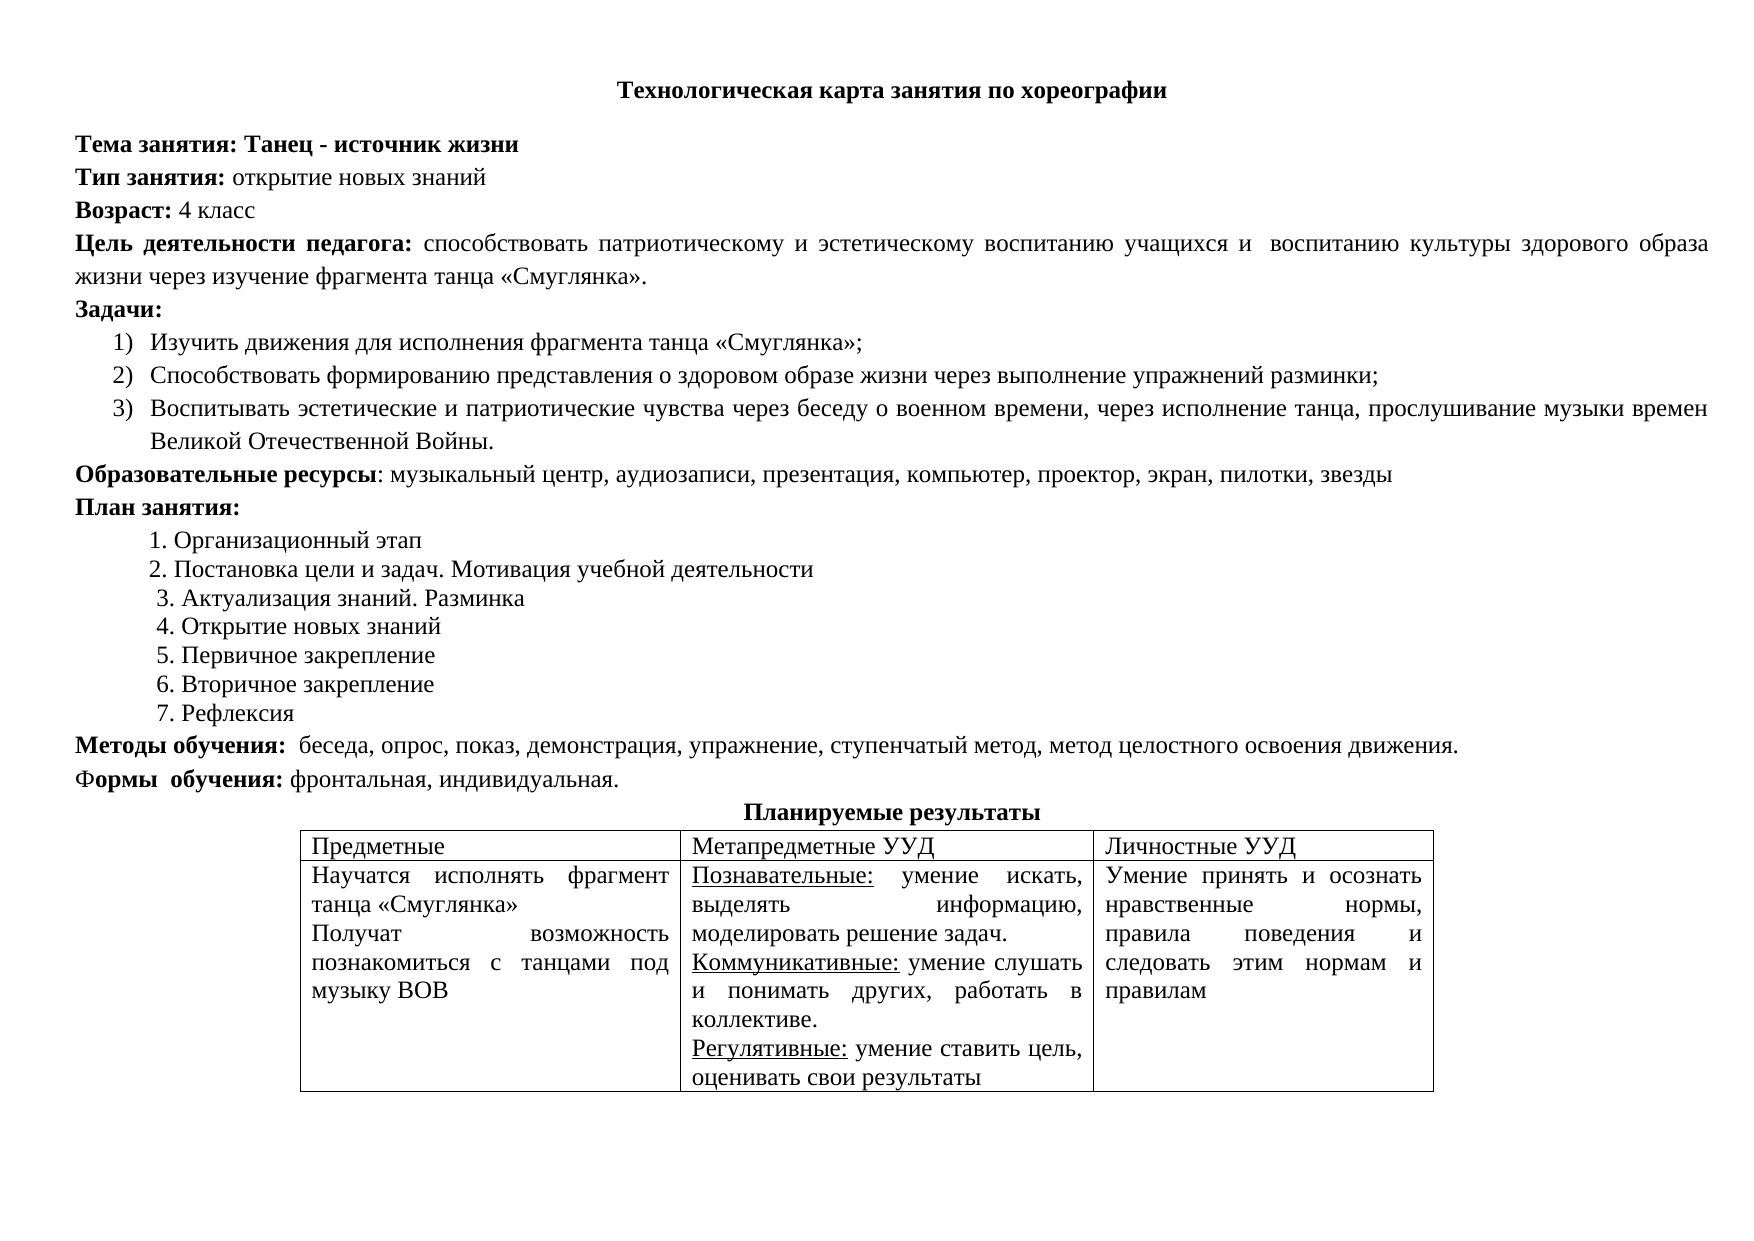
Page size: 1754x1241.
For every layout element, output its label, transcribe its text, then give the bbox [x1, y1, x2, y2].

table_cell Умение принять и осознать нравственные нормы, правила поведения и следовать этим нормам и правилам [1094, 861, 1433, 1091]
table_cell Научатся исполнять фрагмент танца «Смуглянка» Получат возможность познакомиться с танцами под музыку ВОВ [301, 861, 680, 1091]
text Планируемые результаты [75, 797, 1709, 825]
text Методы обучения: беседа, опрос, показ, демонстрация, упражнение, ступенчатый метод, метод целостного освоения движения. [75, 731, 1709, 759]
text Формы обучения: фронтальная, индивидуальная. [75, 764, 1709, 792]
list 7. Рефлексия [156, 698, 1709, 726]
text Цель деятельности педагога: способствовать патриотическому и эстетическому воспитанию учащихся и воспитанию культуры здорового образа жизни через изучение фрагмента танца «Смуглянка». [75, 228, 1709, 290]
text Возраст: 4 класс [75, 195, 1709, 224]
list 6. Вторичное закрепление [156, 669, 1709, 698]
text Тема занятия: Танец - источник жизни [75, 129, 1709, 158]
text Образовательные ресурсы: музыкальный центр, аудиозаписи, презентация, компьютер, проектор, экран, пилотки, звезды [75, 459, 1709, 488]
text Задачи: [75, 294, 1709, 323]
list Изучить движения для исполнения фрагмента танца «Смуглянка»; [112, 327, 1709, 356]
list 4. Открытие новых знаний [156, 611, 1709, 640]
text Технологическая карта занятия по хореографии [75, 75, 1709, 104]
list Воспитывать эстетические и патриотические чувства через беседу о военном времени, через исполнение танца, прослушивание музыки времен Великой Отечественной Войны. [112, 393, 1709, 455]
list 3. Актуализация знаний. Разминка [156, 583, 1709, 611]
table_header Личностные УУД [1094, 831, 1433, 859]
text 2. Постановка цели и задач. Мотивация учебной деятельности [75, 554, 1709, 583]
table_header Предметные [301, 831, 680, 859]
list Способствовать формированию представления о здоровом образе жизни через выполнение упражнений разминки; [112, 360, 1709, 389]
table_header Метапредметные УУД [681, 831, 1093, 859]
table_cell Познавательные: умение искать, выделять информацию, моделировать решение задач. Коммуникативные: умение слушать и понимать других, работать в коллективе. Регулятивные: умение ставить цель, оценивать свои результаты [681, 861, 1093, 1091]
list 5. Первичное закрепление [156, 640, 1709, 669]
text Тип занятия: открытие новых знаний [75, 162, 1709, 191]
text 1. Организационный этап [75, 525, 1709, 554]
text План занятия: [75, 492, 1709, 521]
